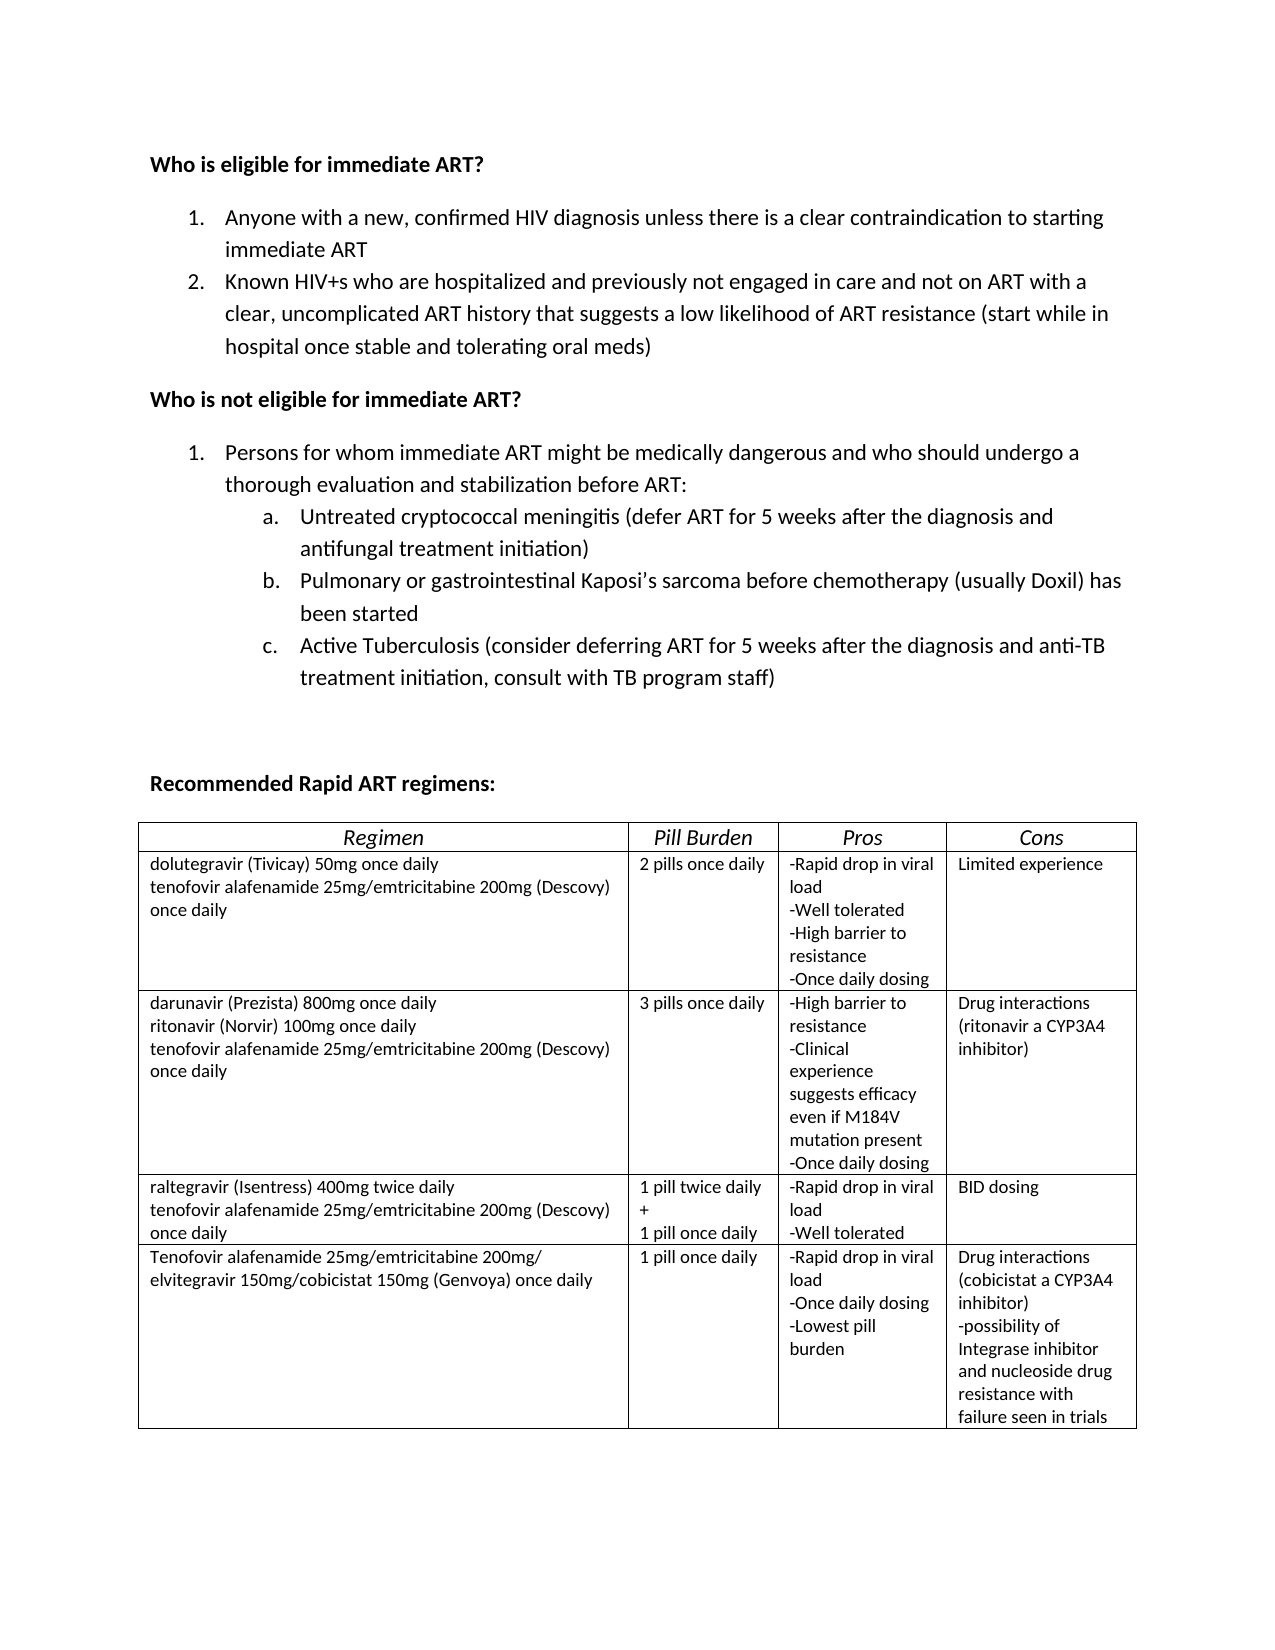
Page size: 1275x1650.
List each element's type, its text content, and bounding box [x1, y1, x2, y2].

list Active Tuberculosis (consider deferring ART for 5 weeks after the diagnosis and anti-TB treatment initiation, consult with TB program staff) [262, 631, 1125, 691]
table_header Cons [947, 823, 1136, 851]
list Pulmonary or gastrointestinal Kaposi’s sarcoma before chemotherapy (usually Doxil) has been started [262, 567, 1125, 627]
table_cell darunavir (Prezista) 800mg once daily ritonavir (Norvir) 100mg once daily tenofovir alafenamide 25mg/emtricitabine 200mg (Descovy) once daily [139, 991, 628, 1174]
table_header Pros [779, 823, 946, 851]
table_cell 3 pills once daily [629, 991, 778, 1174]
table_cell Limited experience [947, 852, 1136, 990]
table_cell dolutegravir (Tivicay) 50mg once daily tenofovir alafenamide 25mg/emtricitabine 200mg (Descovy) once daily [139, 852, 628, 990]
list Anyone with a new, confirmed HIV diagnosis unless there is a clear contraindication to starting immediate ART [187, 203, 1125, 263]
text Who is eligible for immediate ART? [150, 150, 1125, 178]
table_cell Drug interactions (ritonavir a CYP3A4 inhibitor) [947, 991, 1136, 1174]
table_cell raltegravir (Isentress) 400mg twice daily tenofovir alafenamide 25mg/emtricitabine 200mg (Descovy) once daily [139, 1175, 628, 1244]
list Known HIV+s who are hospitalized and previously not engaged in care and not on ART with a clear, uncomplicated ART history that suggests a low likelihood of ART resistance (start while in hospital once stable and tolerating oral meds) [187, 267, 1125, 360]
table_cell -Rapid drop in viral load -Well tolerated -High barrier to resistance -Once daily dosing [779, 852, 946, 990]
table_cell Drug interactions (cobicistat a CYP3A4 inhibitor) -possibility of Integrase inhibitor and nucleoside drug resistance with failure seen in trials [947, 1245, 1136, 1428]
table_cell 2 pills once daily [629, 852, 778, 990]
table_cell -Rapid drop in viral load -Well tolerated [779, 1175, 946, 1244]
table_cell BID dosing [947, 1175, 1136, 1244]
table_cell 1 pill twice daily + 1 pill once daily [629, 1175, 778, 1244]
table_header Regimen [139, 823, 628, 851]
text Recommended Rapid ART regimens: [150, 769, 1125, 797]
table_cell 1 pill once daily [629, 1245, 778, 1428]
table_header Pill Burden [629, 823, 778, 851]
list Persons for whom immediate ART might be medically dangerous and who should undergo a thorough evaluation and stabilization before ART: [187, 438, 1125, 498]
table_cell -Rapid drop in viral load -Once daily dosing -Lowest pill burden [779, 1245, 946, 1428]
list Untreated cryptococcal meningitis (defer ART for 5 weeks after the diagnosis and antifungal treatment initiation) [262, 502, 1125, 562]
table_cell -High barrier to resistance -Clinical experience suggests efficacy even if M184V mutation present -Once daily dosing [779, 991, 946, 1174]
table_cell Tenofovir alafenamide 25mg/emtricitabine 200mg/ elvitegravir 150mg/cobicistat 150mg (Genvoya) once daily [139, 1245, 628, 1428]
text Who is not eligible for immediate ART? [150, 385, 1125, 413]
